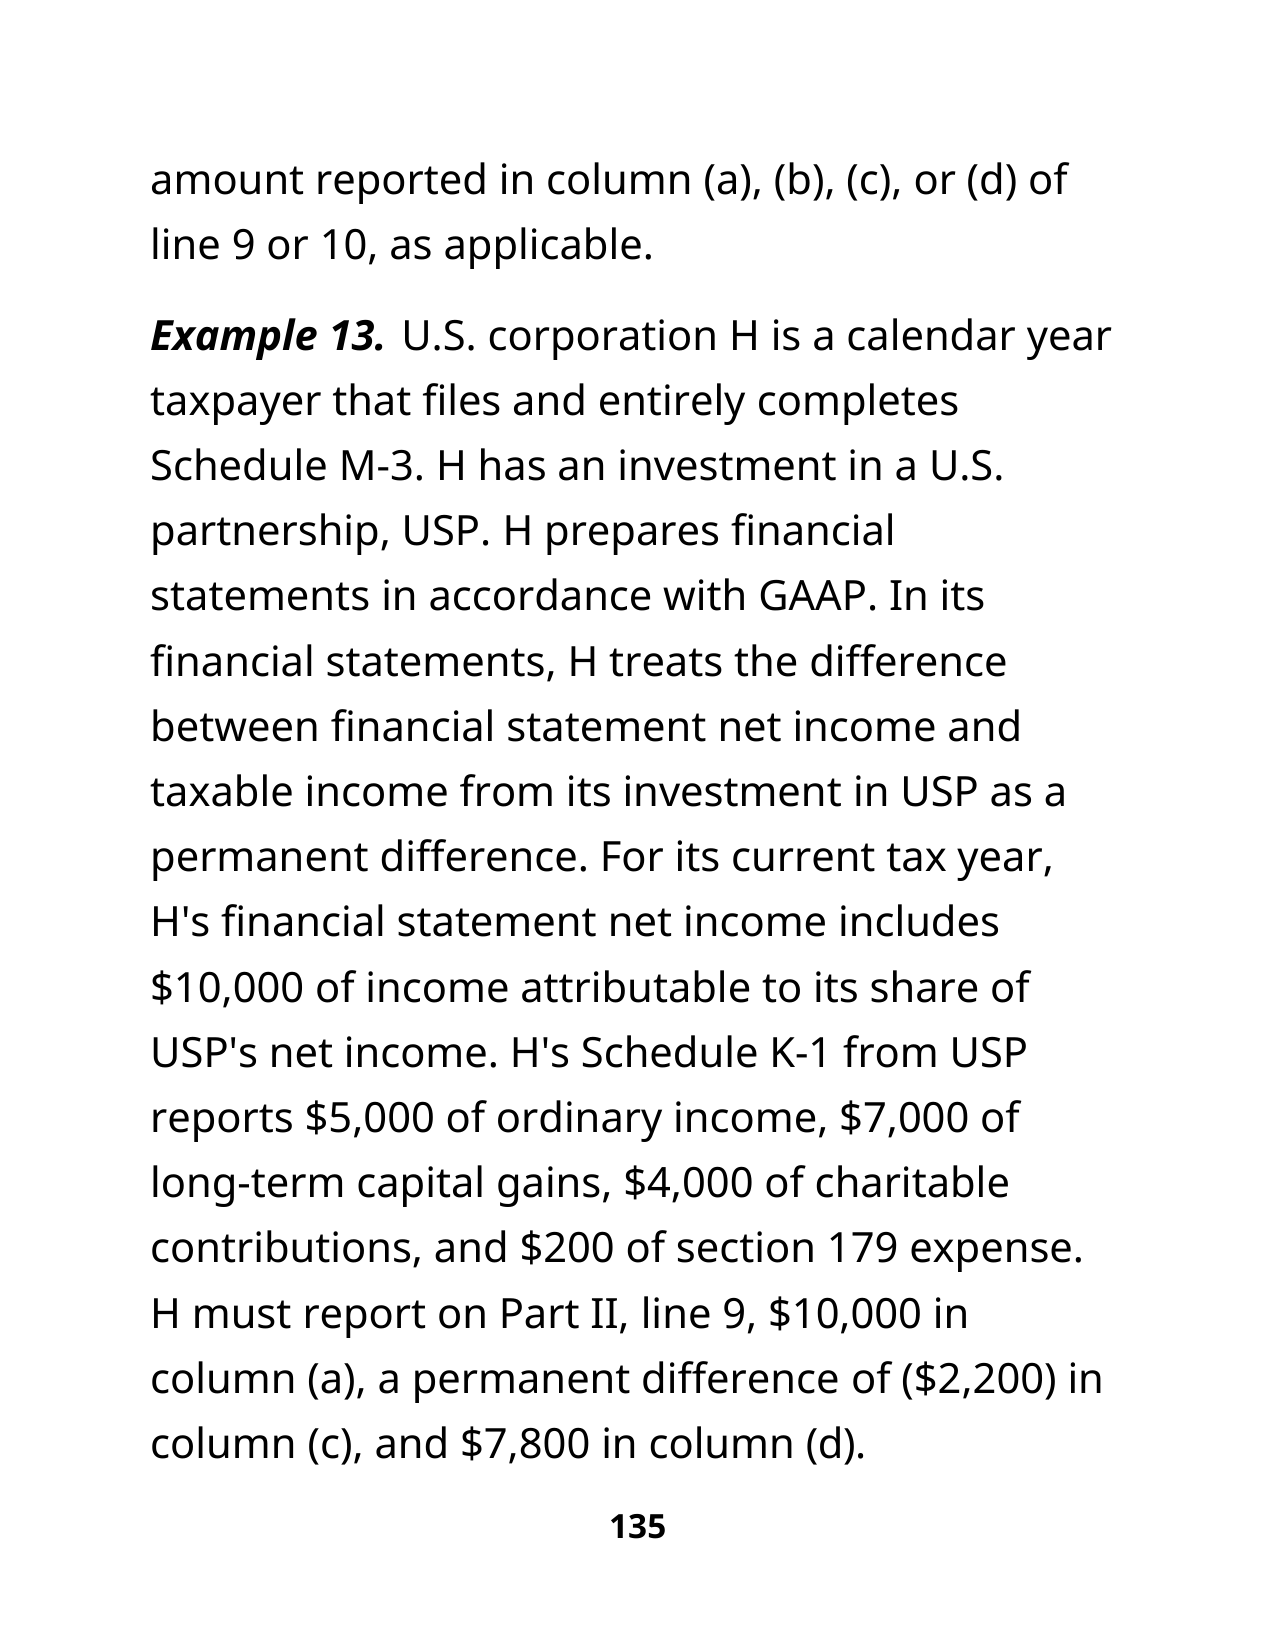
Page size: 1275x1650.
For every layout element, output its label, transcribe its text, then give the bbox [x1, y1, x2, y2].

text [150, 150, 1125, 272]
text Example 13. U.S. corporation H is a calendar year taxpayer that files and entirely completes Schedule M-3. H has an investment in a U.S. partnership, USP. H prepares financial statements in accordance with GAAP. In its financial statements, H treats the difference between financial statement net income and taxable income from its investment in USP as a permanent difference. For its current tax year, H's financial statement net income includes $10,000 of income attributable to its share of USP's net income. H's Schedule K-1 from USP reports $5,000 of ordinary income, $7,000 of long-term capital gains, $4,000 of charitable contributions, and $200 of section 179 expense. H must report on Part II, line 9, $10,000 in column (a), a permanent difference of ($2,200) in column (c), and $7,800 in column (d). [150, 305, 1125, 1471]
